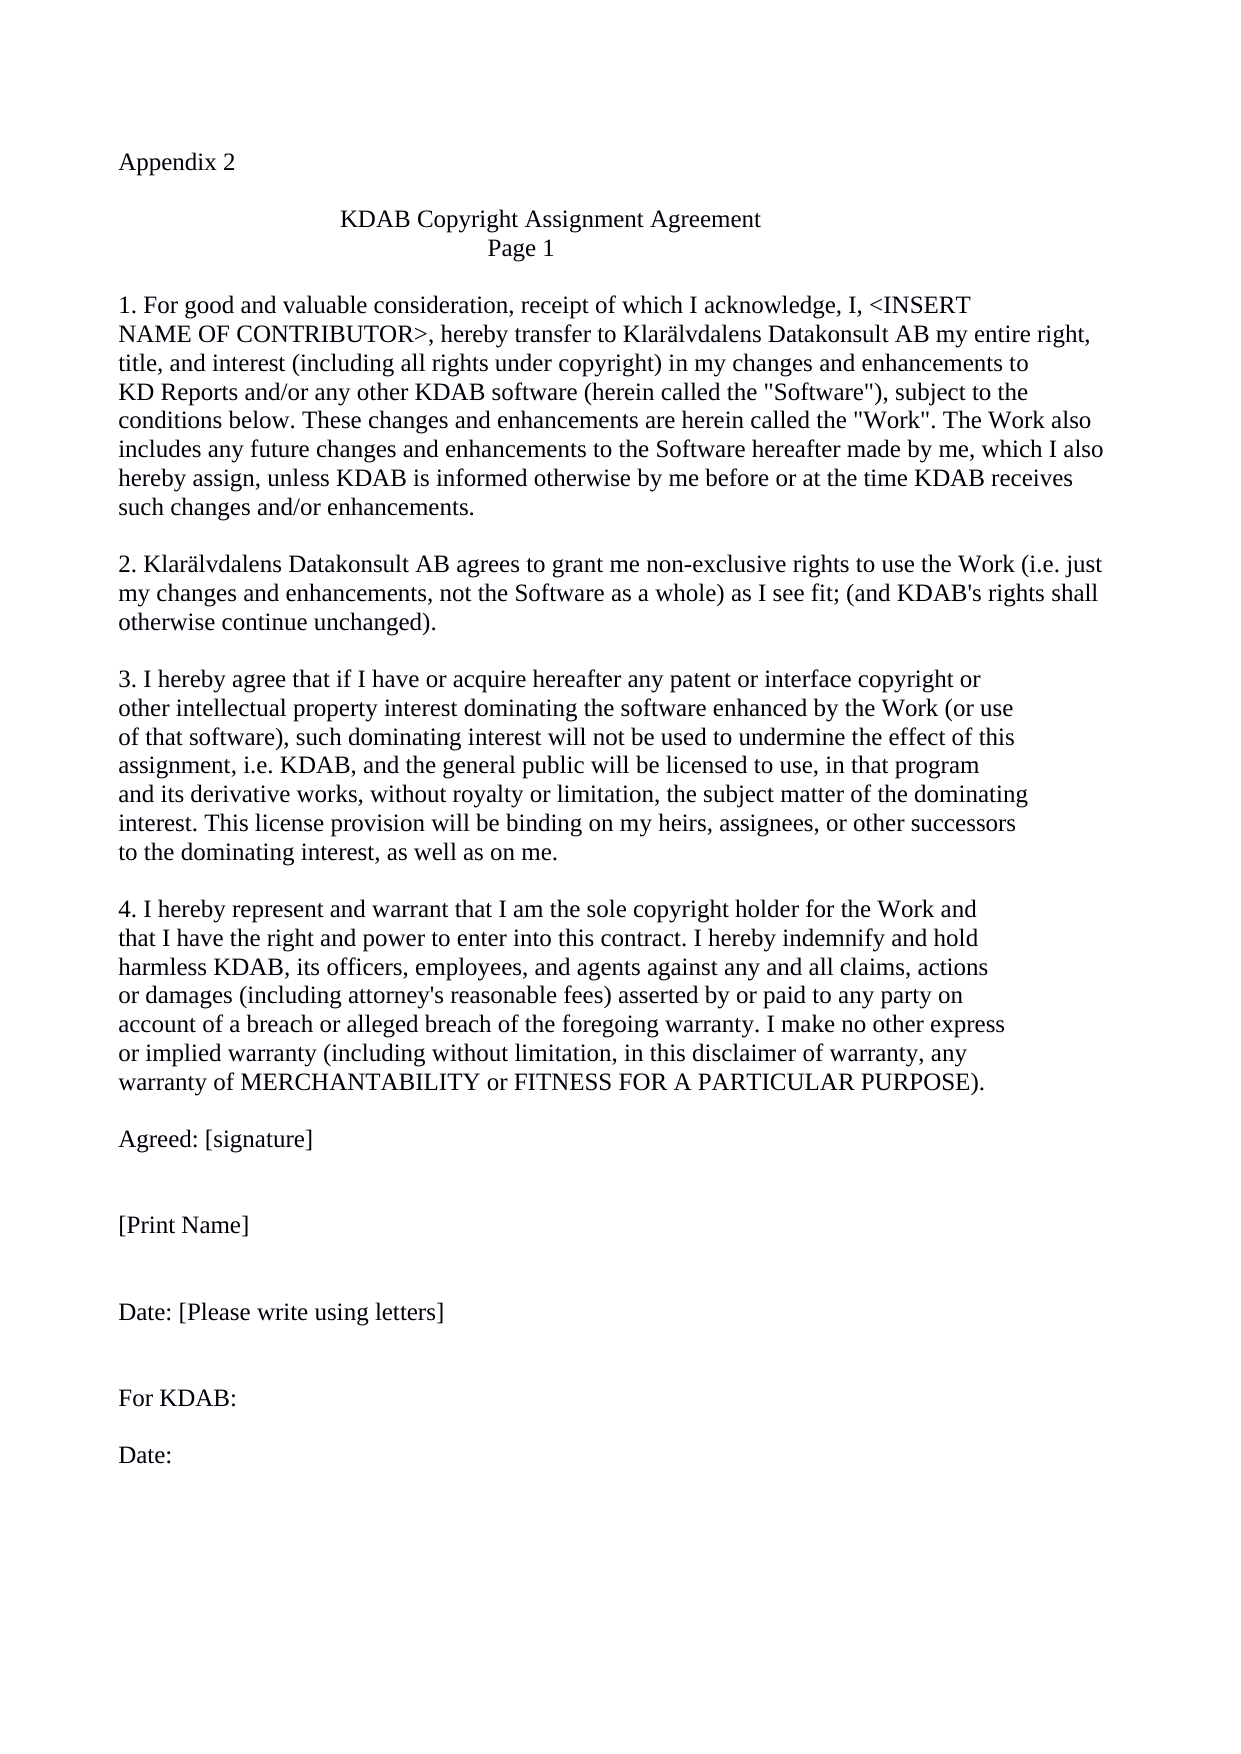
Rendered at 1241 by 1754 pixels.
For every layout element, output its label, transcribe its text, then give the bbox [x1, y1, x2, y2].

text Appendix 2 [118, 147, 1122, 176]
text to the dominating interest, as well as on me. [118, 837, 1122, 866]
text that I have the right and power to enter into this contract. I hereby indemnify and hold [118, 923, 1122, 952]
text [Print Name] [118, 1211, 1122, 1239]
text Agreed: [signature] [118, 1124, 1122, 1153]
text interest. This license provision will be binding on my heirs, assignees, or other successors [118, 808, 1122, 837]
text Page 1 [118, 233, 1122, 262]
text Date: [Please write using letters] [118, 1297, 1122, 1326]
text account of a breach or alleged breach of the foregoing warranty. I make no other express [118, 1009, 1122, 1038]
text For KDAB: [118, 1383, 1122, 1412]
text NAME OF CONTRIBUTOR>, hereby transfer to Klarälvdalens Datakonsult AB my entire right, title, and interest (including all rights under copyright) in my changes and enhancements to KD Reports and/or any other KDAB software (herein called the "Software"), subject to the conditions below. These changes and enhancements are herein called the "Work". The Work also includes any future changes and enhancements to the Software hereafter made by me, which I also hereby assign, unless KDAB is informed otherwise by me before or at the time KDAB receives such changes and/or enhancements. [118, 319, 1122, 521]
text other intellectual property interest dominating the software enhanced by the Work (or use [118, 693, 1122, 722]
text warranty of MERCHANTABILITY or FITNESS FOR A PARTICULAR PURPOSE). [118, 1067, 1122, 1096]
text Date: [118, 1441, 1122, 1469]
text and its derivative works, without royalty or limitation, the subject matter of the dominating [118, 779, 1122, 808]
text harmless KDAB, its officers, employees, and agents against any and all claims, actions [118, 952, 1122, 981]
text 3. I hereby agree that if I have or acquire hereafter any patent or interface copyright or [118, 664, 1122, 693]
text or damages (including attorney's reasonable fees) asserted by or paid to any party on [118, 981, 1122, 1009]
text assignment, i.e. KDAB, and the general public will be licensed to use, in that program [118, 751, 1122, 779]
text 4. I hereby represent and warrant that I am the sole copyright holder for the Work and [118, 894, 1122, 923]
text or implied warranty (including without limitation, in this disclaimer of warranty, any [118, 1038, 1122, 1067]
text 1. For good and valuable consideration, receipt of which I acknowledge, I, <INSERT [118, 291, 1122, 319]
text of that software), such dominating interest will not be used to undermine the effect of this [118, 722, 1122, 751]
text KDAB Copyright Assignment Agreement [118, 204, 1122, 233]
text 2. Klarälvdalens Datakonsult AB agrees to grant me non-exclusive rights to use the Work (i.e. just my changes and enhancements, not the Software as a whole) as I see fit; (and KDAB's rights shall otherwise continue unchanged). [118, 549, 1122, 636]
